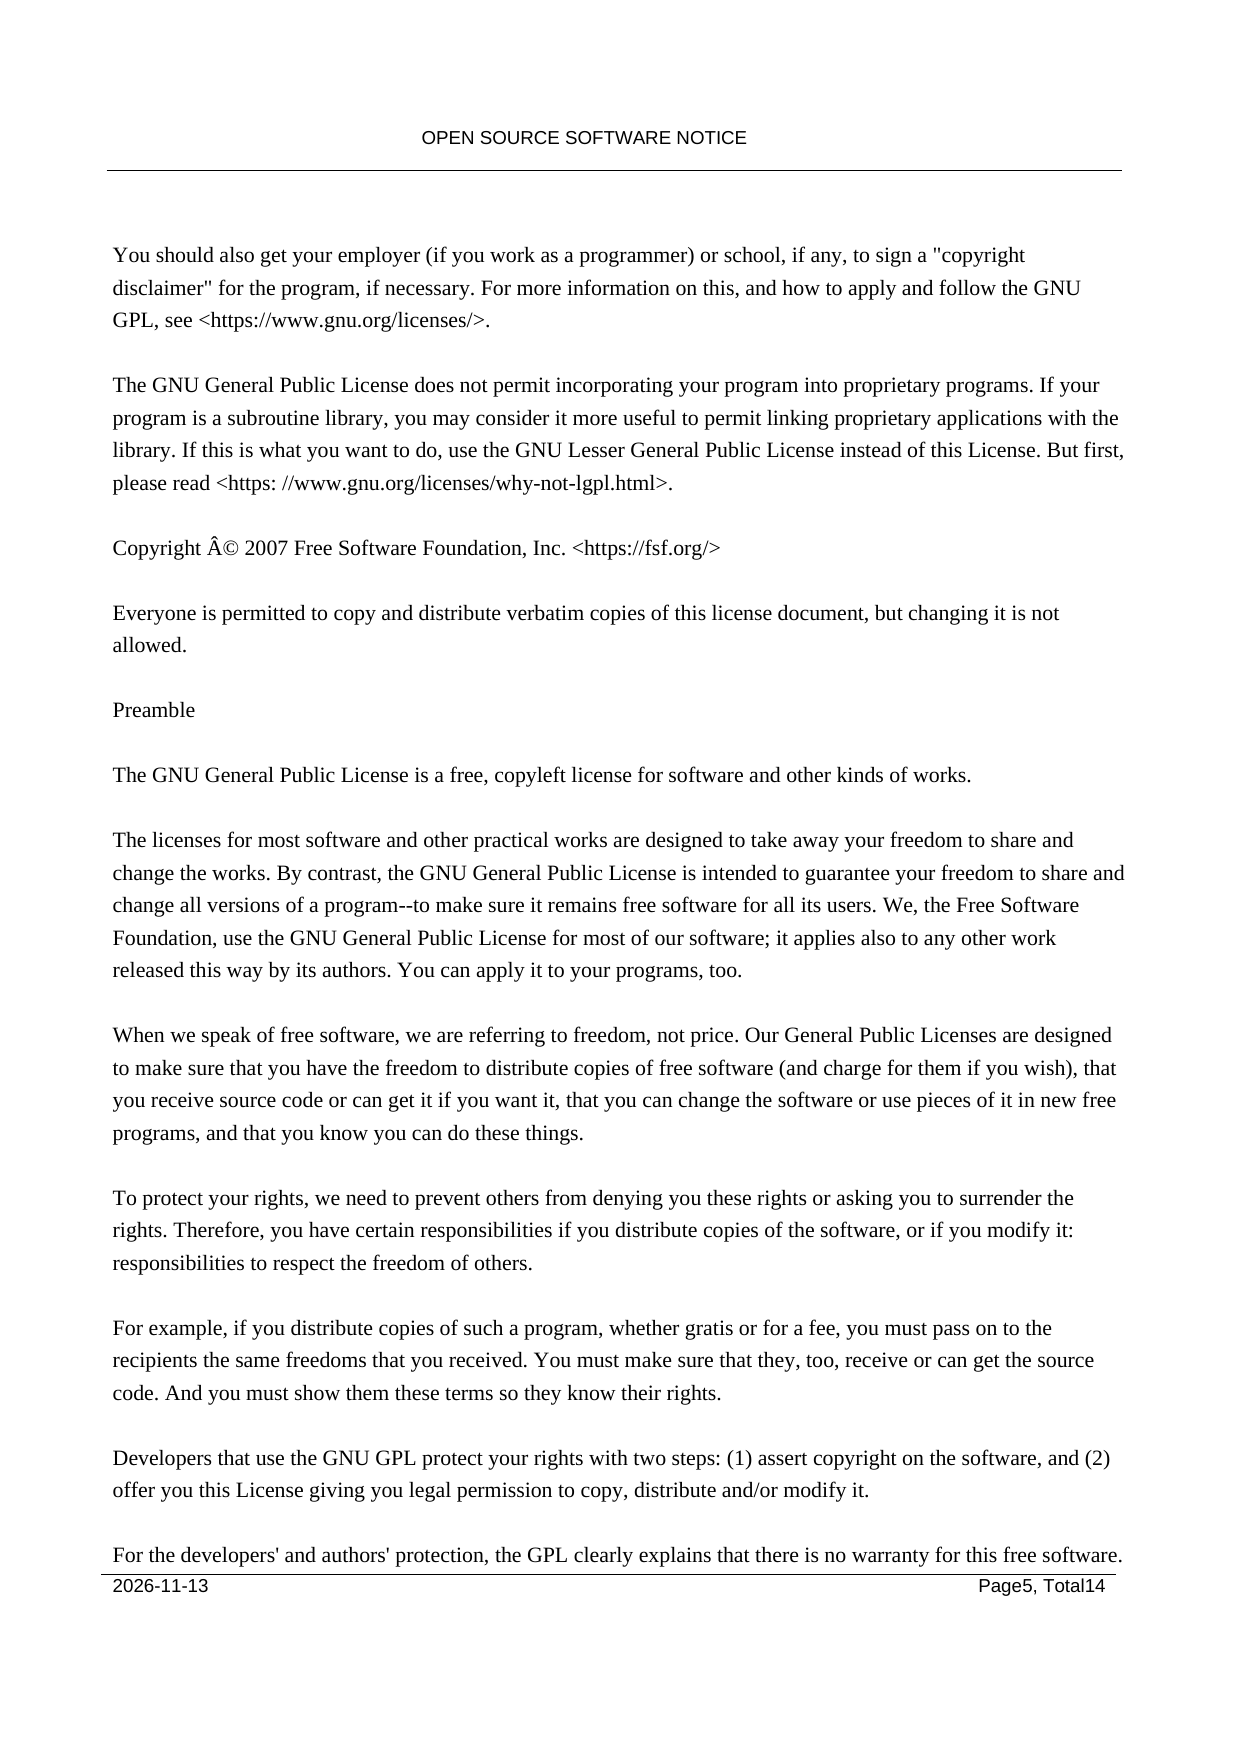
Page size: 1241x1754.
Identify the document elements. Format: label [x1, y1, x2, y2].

text [112, 206, 1128, 1571]
